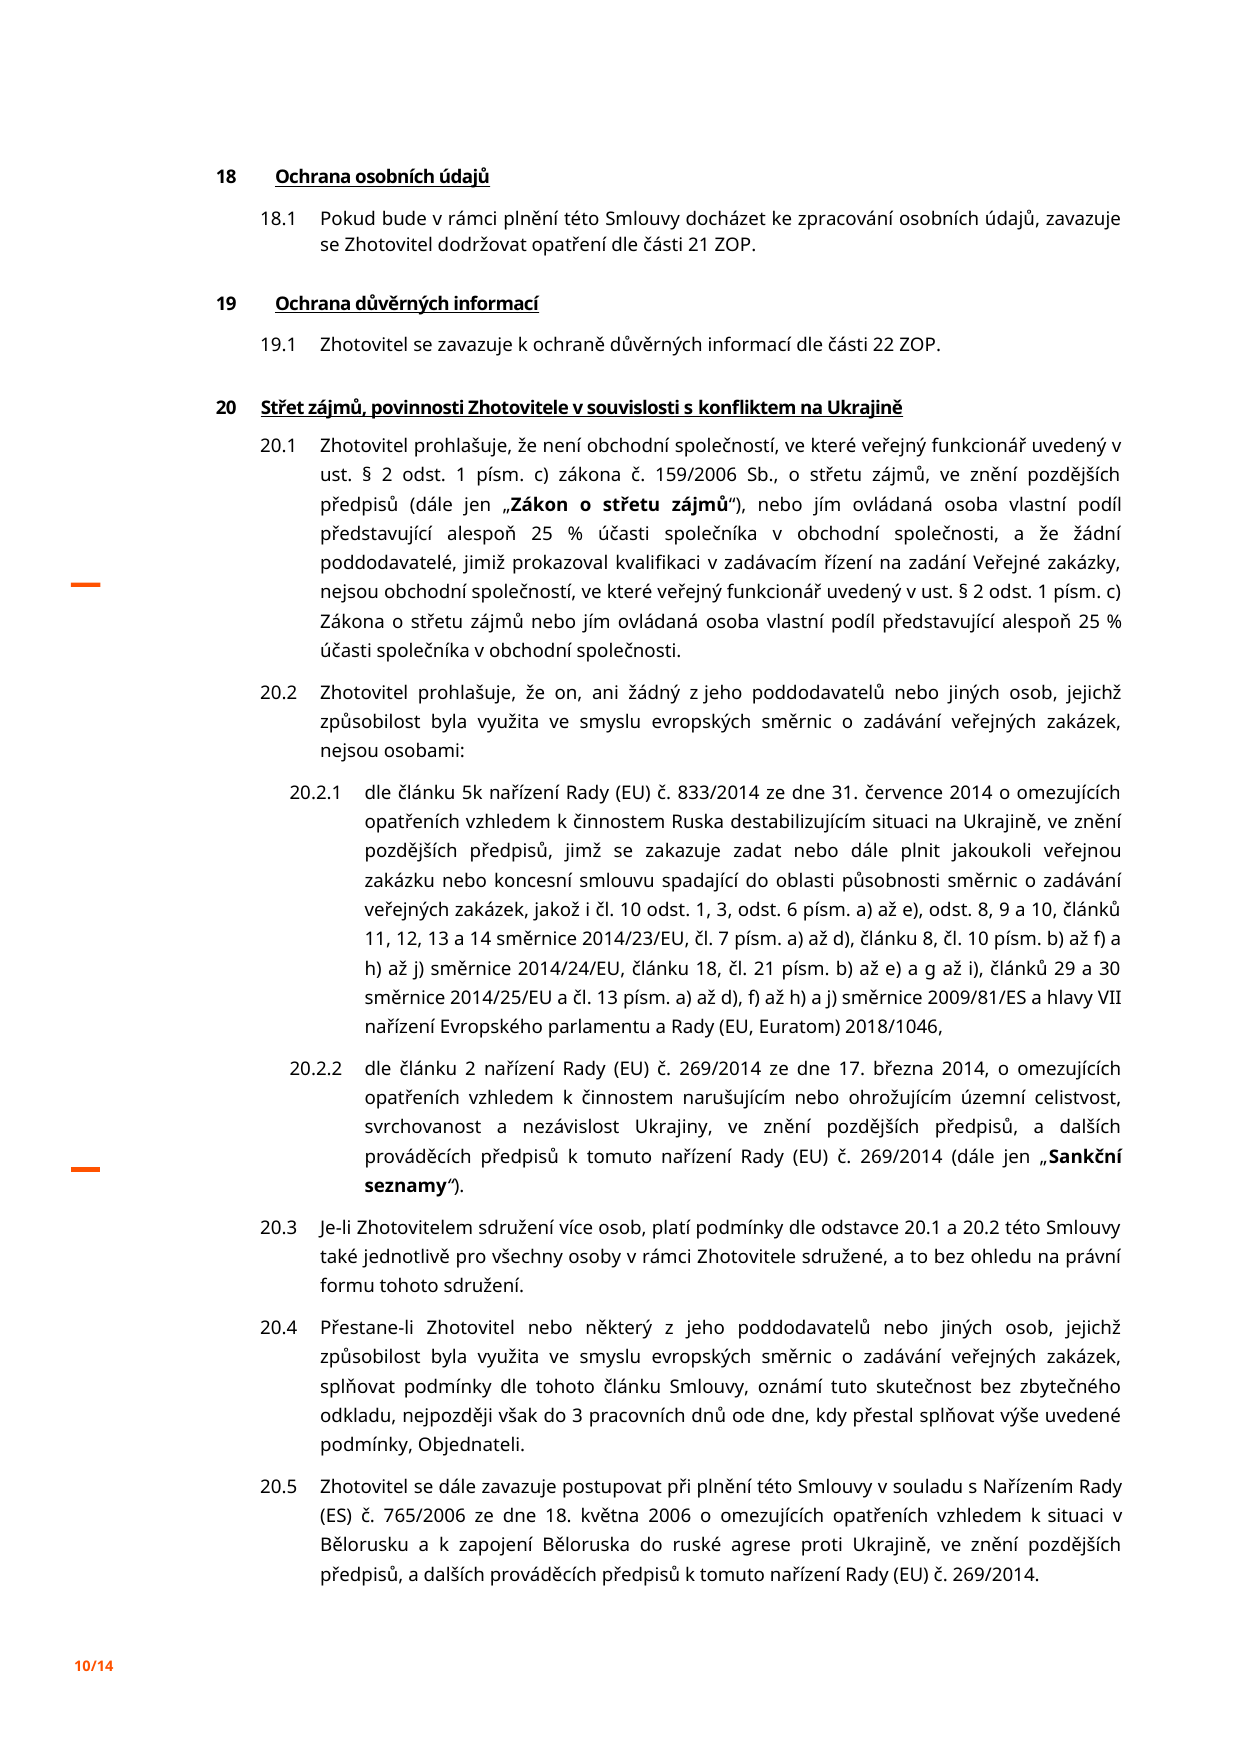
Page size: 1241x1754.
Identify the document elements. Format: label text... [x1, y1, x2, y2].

subtitle dle článku 2 nařízení Rady (EU) č. 269/2014 ze dne 17. března 2014, o omezujících opatřeních vzhledem k činnostem narušujícím nebo ohrožujícím územní celistvost, svrchovanost a nezávislost Ukrajiny, ve znění pozdějších předpisů, a dalších prováděcích předpisů k tomuto nařízení Rady (EU) č. 269/2014 (dále jen „Sankční seznamy“). [289, 1055, 1122, 1198]
subtitle Ochrana důvěrných informací [216, 290, 1122, 315]
subtitle Zhotovitel prohlašuje, že on, ani žádný z jeho poddodavatelů nebo jiných osob, jejichž způsobilost byla využita ve smyslu evropských směrnic o zadávání veřejných zakázek, nejsou osobami: [260, 679, 1122, 763]
subtitle Je-li Zhotovitelem sdružení více osob, platí podmínky dle odstavce 20.1 a 20.2 této Smlouvy také jednotlivě pro všechny osoby v rámci Zhotovitele sdružené, a to bez ohledu na právní formu tohoto sdružení. [260, 1214, 1122, 1298]
subtitle Přestane-li Zhotovitel nebo některý z jeho poddodavatelů nebo jiných osob, jejichž způsobilost byla využita ve smyslu evropských směrnic o zadávání veřejných zakázek, splňovat podmínky dle tohoto článku Smlouvy, oznámí tuto skutečnost bez zbytečného odkladu, nejpozději však do 3 pracovních dnů ode dne, kdy přestal splňovat výše uvedené podmínky, Objednateli. [260, 1314, 1122, 1457]
subtitle Zhotovitel prohlašuje, že není obchodní společností, ve které veřejný funkcionář uvedený v ust. § 2 odst. 1 písm. c) zákona č. 159/2006 Sb., o střetu zájmů, ve znění pozdějších předpisů (dále jen „Zákon o střetu zájmů“), nebo jím ovládaná osoba vlastní podíl představující alespoň 25 % účasti společníka v obchodní společnosti, a že žádní poddodavatelé, jimiž prokazoval kvalifikaci v zadávacím řízení na zadání Veřejné zakázky, nejsou obchodní společností, ve které veřejný funkcionář uvedený v ust. § 2 odst. 1 písm. c) Zákona o střetu zájmů nebo jím ovládaná osoba vlastní podíl představující alespoň 25 % účasti společníka v obchodní společnosti. [260, 432, 1122, 663]
subtitle Zhotovitel se dále zavazuje postupovat při plnění této Smlouvy v souladu s Nařízením Rady (ES) č. 765/2006 ze dne 18. května 2006 o omezujících opatřeních vzhledem k situaci v Bělorusku a k zapojení Běloruska do ruské agrese proti Ukrajině, ve znění pozdějších předpisů, a dalších prováděcích předpisů k tomuto nařízení Rady (EU) č. 269/2014. [260, 1473, 1122, 1587]
subtitle dle článku 5k nařízení Rady (EU) č. 833/2014 ze dne 31. července 2014 o omezujících opatřeních vzhledem k činnostem Ruska destabilizujícím situaci na Ukrajině, ve znění pozdějších předpisů, jimž se zakazuje zadat nebo dále plnit jakoukoli veřejnou zakázku nebo koncesní smlouvu spadající do oblasti působnosti směrnic o zadávání veřejných zakázek, jakož i čl. 10 odst. 1, 3, odst. 6 písm. a) až e), odst. 8, 9 a 10, článků 11, 12, 13 a 14 směrnice 2014/23/EU, čl. 7 písm. a) až d), článku 8, čl. 10 písm. b) až f) a h) až j) směrnice 2014/24/EU, článku 18, čl. 21 písm. b) až e) a g až i), článků 29 a 30 směrnice 2014/25/EU a čl. 13 písm. a) až d), f) až h) a j) směrnice 2009/81/ES a hlavy VII nařízení Evropského parlamentu a Rady (EU, Euratom) 2018/1046, [289, 779, 1122, 1039]
subtitle Střet zájmů, povinnosti Zhotovitele v souvislosti s konfliktem na Ukrajině [216, 394, 1122, 420]
subtitle Zhotovitel se zavazuje k ochraně důvěrných informací dle části 22 ZOP. [260, 332, 1122, 357]
subtitle Pokud bude v rámci plnění této Smlouvy docházet ke zpracování osobních údajů, zavazuje se Zhotovitel dodržovat opatření dle části 21 ZOP. [260, 206, 1122, 257]
subtitle Ochrana osobních údajů [216, 164, 1122, 189]
